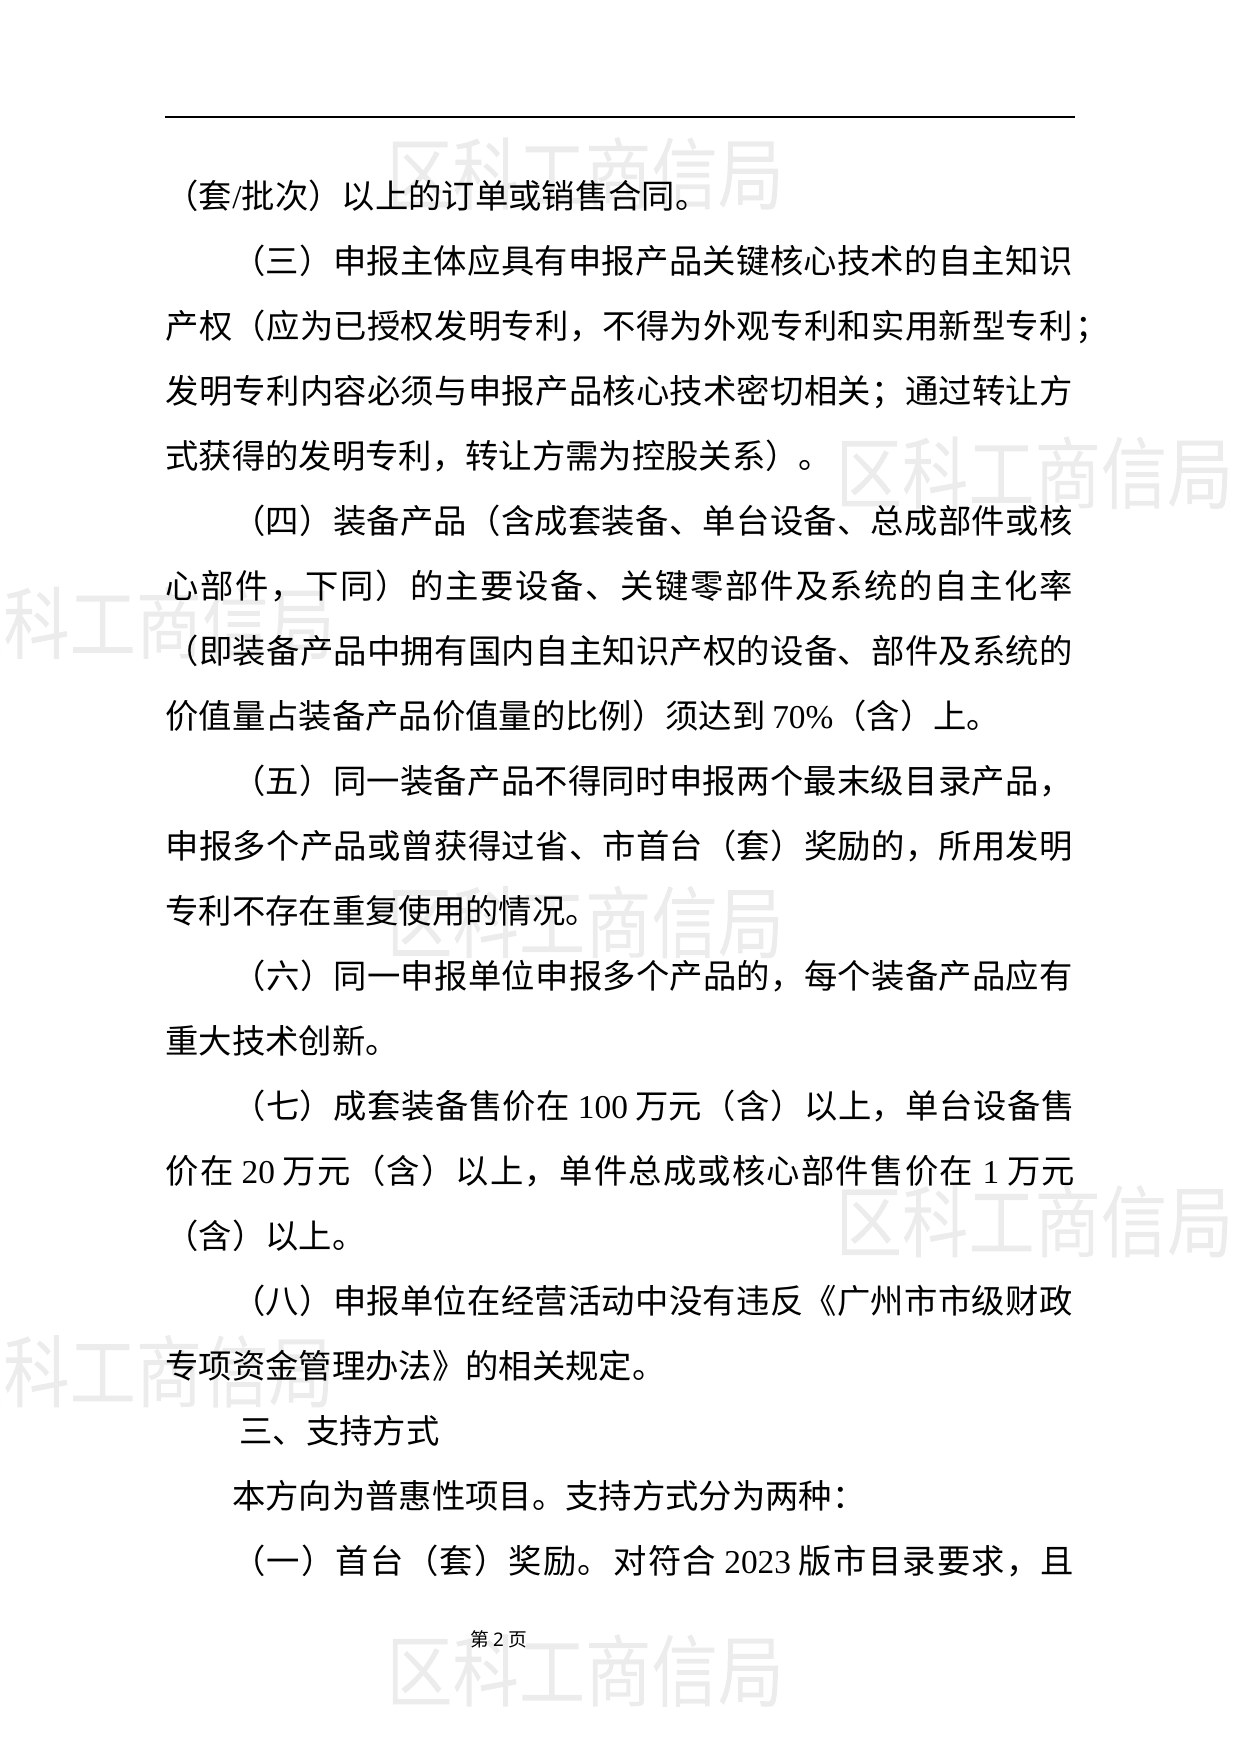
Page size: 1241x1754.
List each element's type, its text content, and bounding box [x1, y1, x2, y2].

text 三、支持方式 [165, 1397, 1075, 1462]
text （四）装备产品（含成套装备、单台设备、总成部件或核心部件，下同）的主要设备、关键零部件及系统的自主化率（即装备产品中拥有国内自主知识产权的设备、部件及系统的价值量占装备产品价值量的比例）须达到70%（含）上。 [165, 487, 1075, 747]
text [165, 1527, 1075, 1592]
text （五）同一装备产品不得同时申报两个最末级目录产品，申报多个产品或曾获得过省、市首台（套）奖励的，所用发明专利不存在重复使用的情况。 [165, 747, 1075, 942]
text 本方向为普惠性项目。支持方式分为两种： [165, 1462, 1075, 1527]
text （八）申报单位在经营活动中没有违反《广州市市级财政专项资金管理办法》的相关规定。 [165, 1267, 1075, 1397]
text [165, 162, 1075, 227]
text （六）同一申报单位申报多个产品的，每个装备产品应有重大技术创新。 [165, 942, 1075, 1072]
text （三）申报主体应具有申报产品关键核心技术的自主知识产权（应为已授权发明专利，不得为外观专利和实用新型专利；发明专利内容必须与申报产品核心技术密切相关；通过转让方式获得的发明专利，转让方需为控股关系）。 [165, 227, 1075, 487]
text （七）成套装备售价在100万元（含）以上，单台设备售价在20万元（含）以上，单件总成或核心部件售价在1万元（含）以上。 [165, 1072, 1075, 1267]
